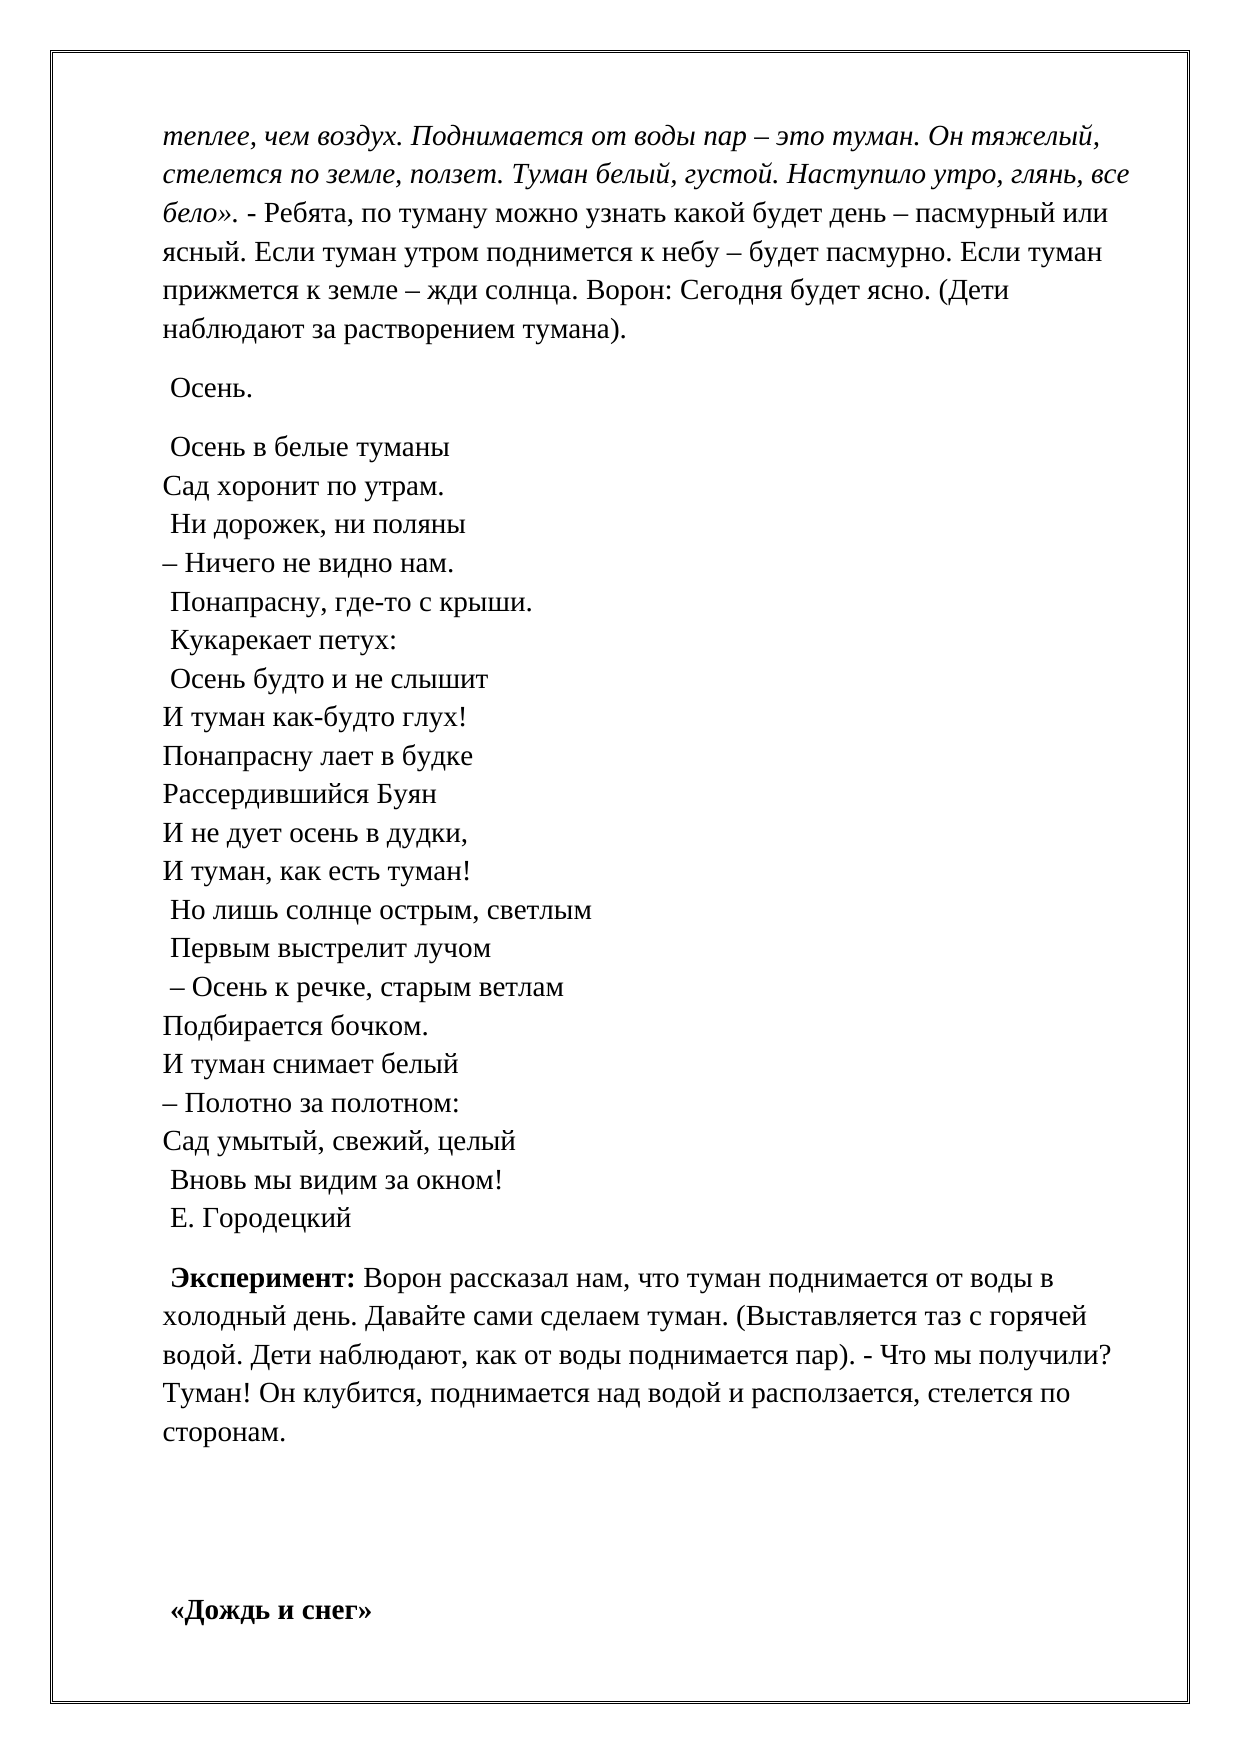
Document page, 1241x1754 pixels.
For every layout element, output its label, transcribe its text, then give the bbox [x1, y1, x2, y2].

text Осень в белые туманы [162, 429, 1152, 463]
text Первым выстрелит лучом [162, 931, 1152, 964]
text – Ничего не видно нам. [162, 545, 1152, 579]
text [162, 118, 1152, 344]
text Сад умытый, свежий, целый [162, 1123, 1152, 1157]
text И туман снимает белый [162, 1046, 1152, 1080]
text Понапрасну лает в будке [162, 738, 1152, 771]
text – Полотно за полотном: [162, 1085, 1152, 1118]
text Сад хоронит по утрам. [162, 468, 1152, 502]
text Но лишь солнце острым, светлым [162, 892, 1152, 926]
text Подбирается бочком. [162, 1008, 1152, 1041]
text Е. Городецкий [162, 1200, 1152, 1234]
text «Дождь и снег» [162, 1592, 1152, 1626]
text – Осень к речке, старым ветлам [162, 969, 1152, 1003]
text И не дует осень в дудки, [162, 815, 1152, 848]
text Рассердившийся Буян [162, 776, 1152, 810]
text Понапрасну, где-то с крыши. [162, 584, 1152, 617]
text Вновь мы видим за окном! [162, 1162, 1152, 1195]
text И туман, как есть туман! [162, 853, 1152, 887]
text Ни дорожек, ни поляны [162, 507, 1152, 540]
text Осень будто и не слышит [162, 661, 1152, 694]
text И туман как-будто глух! [162, 699, 1152, 733]
text Эксперимент: Ворон рассказал нам, что туман поднимается от воды в холодный день. Давайте сами сделаем туман. (Выставляется таз с горячей водой. Дети наблюдают, как от воды поднимается пар). - Что мы получили? Туман! Он клубится, поднимается над водой и расползается, стелется по сторонам. [162, 1260, 1152, 1447]
text Кукарекает петух: [162, 622, 1152, 656]
text Осень. [162, 370, 1152, 404]
